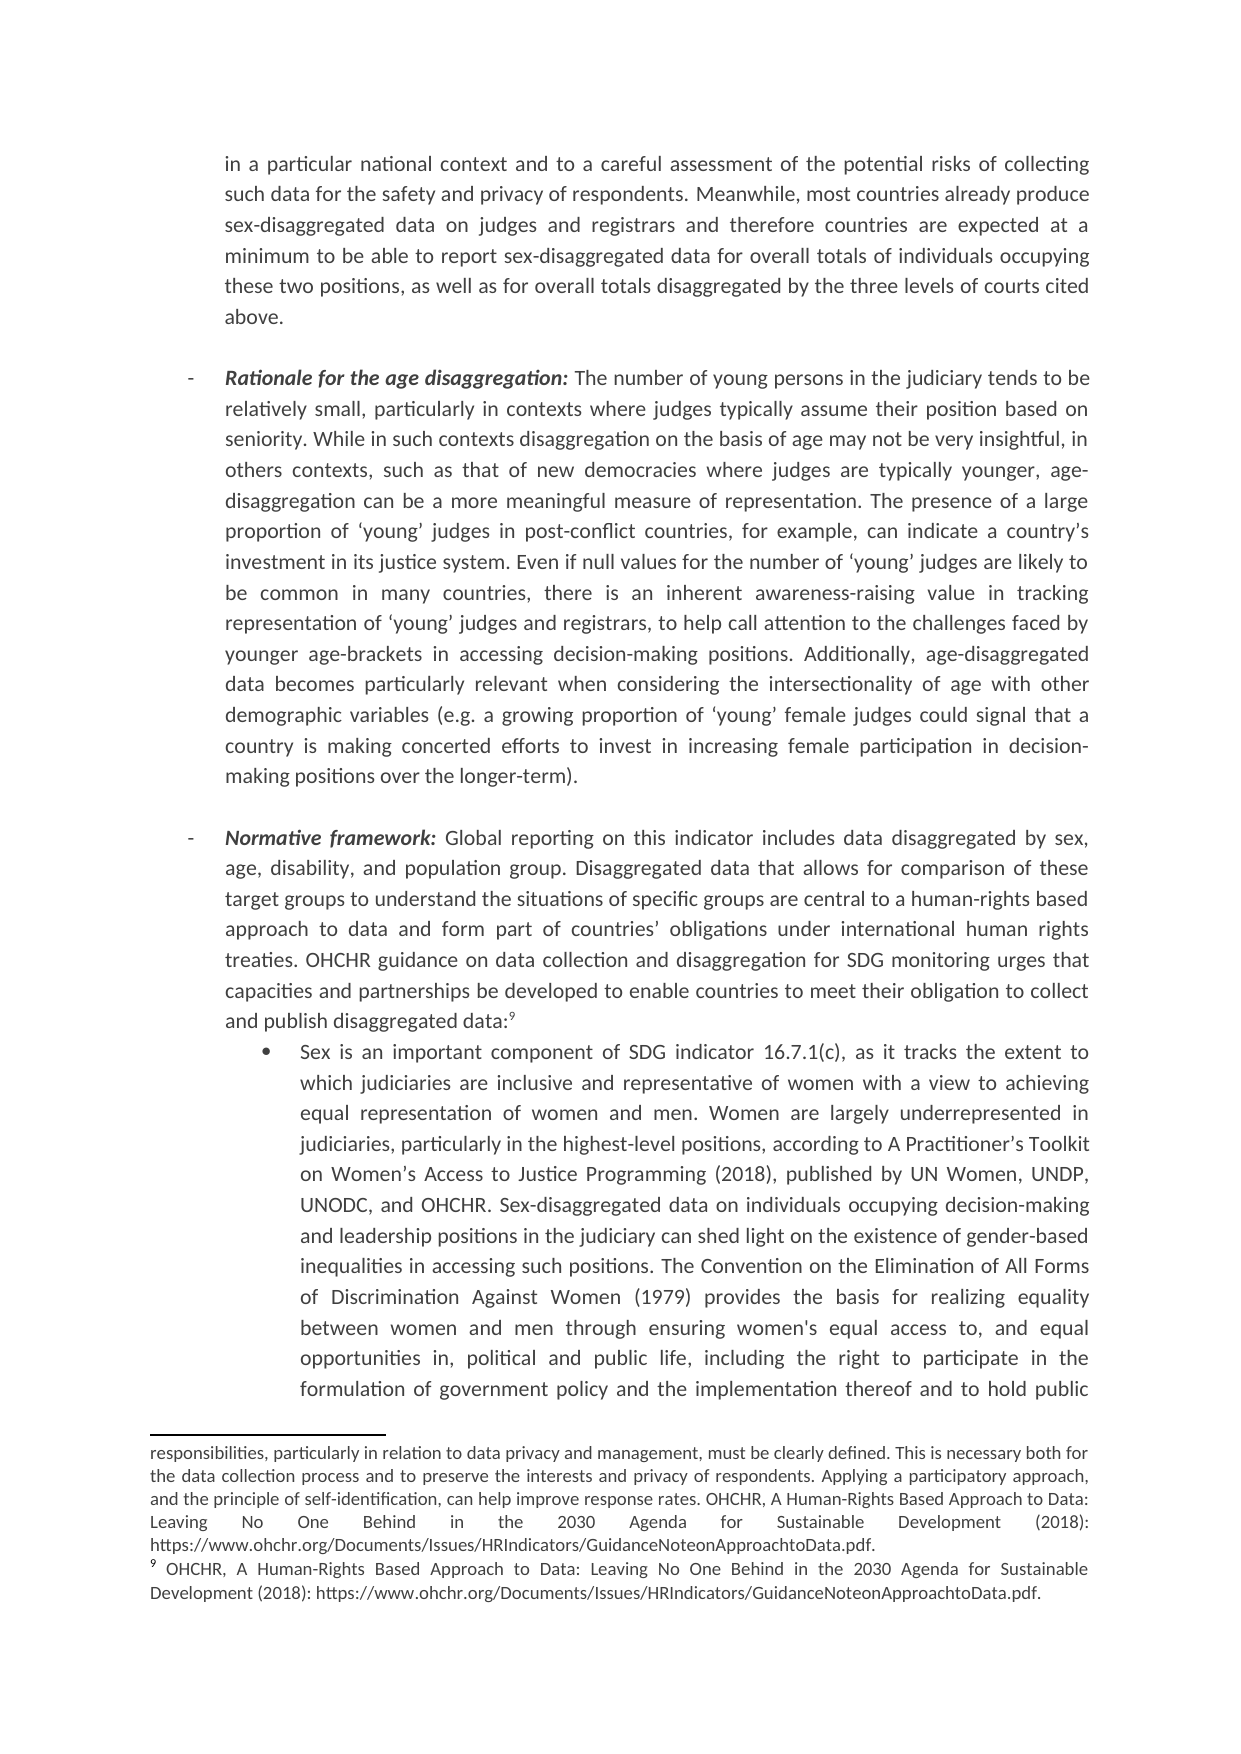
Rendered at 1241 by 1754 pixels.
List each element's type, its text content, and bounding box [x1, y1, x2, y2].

list Normative framework: Global reporting on this indicator includes data disaggregated by sex, age, disability, and population group. Disaggregated data that allows for comparison of these target groups to understand the situations of specific groups are central to a human-rights based approach to data and form part of countries’ obligations under international human rights treaties. OHCHR guidance on data collection and disaggregation for SDG monitoring urges that capacities and partnerships be developed to enable countries to meet their obligation to collect and publish disaggregated data: [187, 824, 1090, 1034]
list Rationale for the age disaggregation: The number of young persons in the judiciary tends to be relatively small, particularly in contexts where judges typically assume their position based on seniority. While in such contexts disaggregation on the basis of age may not be very insightful, in others contexts, such as that of new democracies where judges are typically younger, age-disaggregation can be a more meaningful measure of representation. The presence of a large proportion of ‘young’ judges in post-conflict countries, for example, can indicate a country’s investment in its justice system. Even if null values for the number of ‘young’ judges are likely to be common in many countries, there is an inherent awareness-raising value in tracking representation of ‘young’ judges and registrars, to help call attention to the challenges faced by younger age-brackets in accessing decision-making positions. Additionally, age-disaggregated data becomes particularly relevant when considering the intersectionality of age with other demographic variables (e.g. a growing proportion of ‘young’ female judges could signal that a country is making concerted efforts to invest in increasing female participation in decision-making positions over the longer-term). [187, 364, 1090, 789]
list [187, 150, 1090, 330]
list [262, 1038, 1090, 1402]
